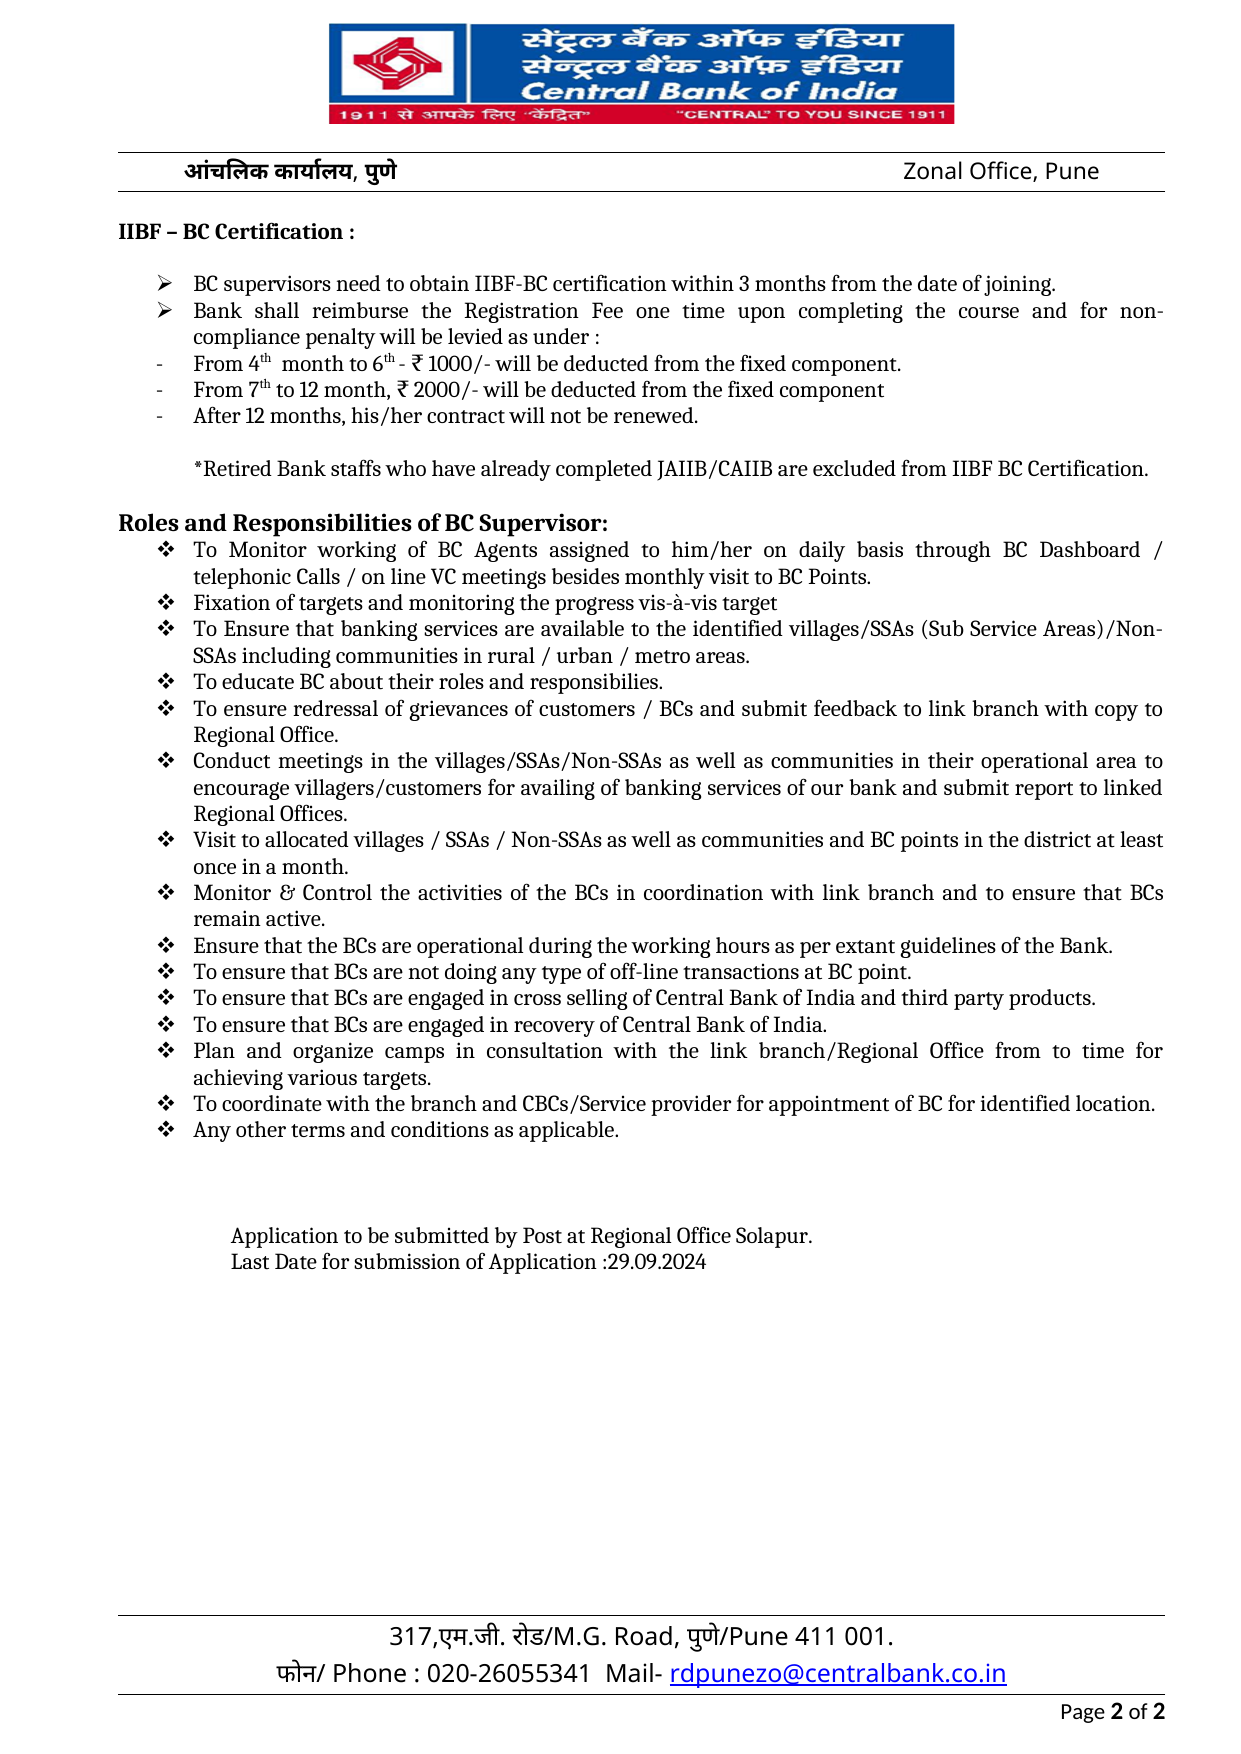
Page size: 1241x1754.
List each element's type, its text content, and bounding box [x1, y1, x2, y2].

list From 4th month to 6th - ₹ 1000/- will be deducted from the fixed component. [156, 350, 1165, 377]
text IIBF – BC Certification : [118, 218, 1165, 245]
list To educate BC about their roles and responsibilies. [156, 669, 1165, 695]
list To Ensure that banking services are available to the identified villages/SSAs (Sub Service Areas)/Non-SSAs including communities in rural / urban / metro areas. [156, 616, 1165, 669]
text *Retired Bank staffs who have already completed JAIIB/CAIIB are excluded from IIBF BC Certification. [193, 456, 1165, 482]
list Plan and organize camps in consultation with the link branch/Regional Office from to time for achieving various targets. [156, 1038, 1165, 1091]
text Roles and Responsibilities of BC Supervisor: [118, 508, 1165, 537]
list To ensure that BCs are not doing any type of off-line transactions at BC point. [156, 959, 1165, 985]
list To Monitor working of BC Agents assigned to him/her on daily basis through BC Dashboard / telephonic Calls / on line VC meetings besides monthly visit to BC Points. [156, 537, 1165, 590]
text Application to be submitted by Post at Regional Office Solapur. [231, 1222, 1165, 1249]
list Visit to allocated villages / SSAs / Non-SSAs as well as communities and BC points in the district at least once in a month. [156, 827, 1165, 880]
list Any other terms and conditions as applicable. [156, 1117, 1165, 1143]
list To ensure that BCs are engaged in recovery of Central Bank of India. [156, 1012, 1165, 1038]
list Ensure that the BCs are operational during the working hours as per extant guidelines of the Bank. [156, 932, 1165, 959]
text Last Date for submission of Application :29.09.2024 [231, 1249, 1165, 1275]
list Fixation of targets and monitoring the progress vis-à-vis target [156, 590, 1165, 616]
picture [328, 23, 955, 124]
list After 12 months, his/her contract will not be renewed. [156, 403, 1165, 429]
list To ensure redressal of grievances of customers / BCs and submit feedback to link branch with copy to Regional Office. [156, 695, 1165, 748]
list From 7th to 12 month, ₹ 2000/- will be deducted from the fixed component [156, 377, 1165, 403]
list Bank shall reimburse the Registration Fee one time upon completing the course and for non-compliance penalty will be levied as under : [156, 298, 1165, 350]
list Monitor & Control the activities of the BCs in coordination with link branch and to ensure that BCs remain active. [156, 880, 1165, 932]
list To coordinate with the branch and CBCs/Service provider for appointment of BC for identified location. [156, 1091, 1165, 1117]
list BC supervisors need to obtain IIBF-BC certification within 3 months from the date of joining. [156, 271, 1165, 298]
list To ensure that BCs are engaged in cross selling of Central Bank of India and third party products. [156, 985, 1165, 1012]
list Conduct meetings in the villages/SSAs/Non-SSAs as well as communities in their operational area to encourage villagers/customers for availing of banking services of our bank and submit report to linked Regional Offices. [156, 748, 1165, 827]
